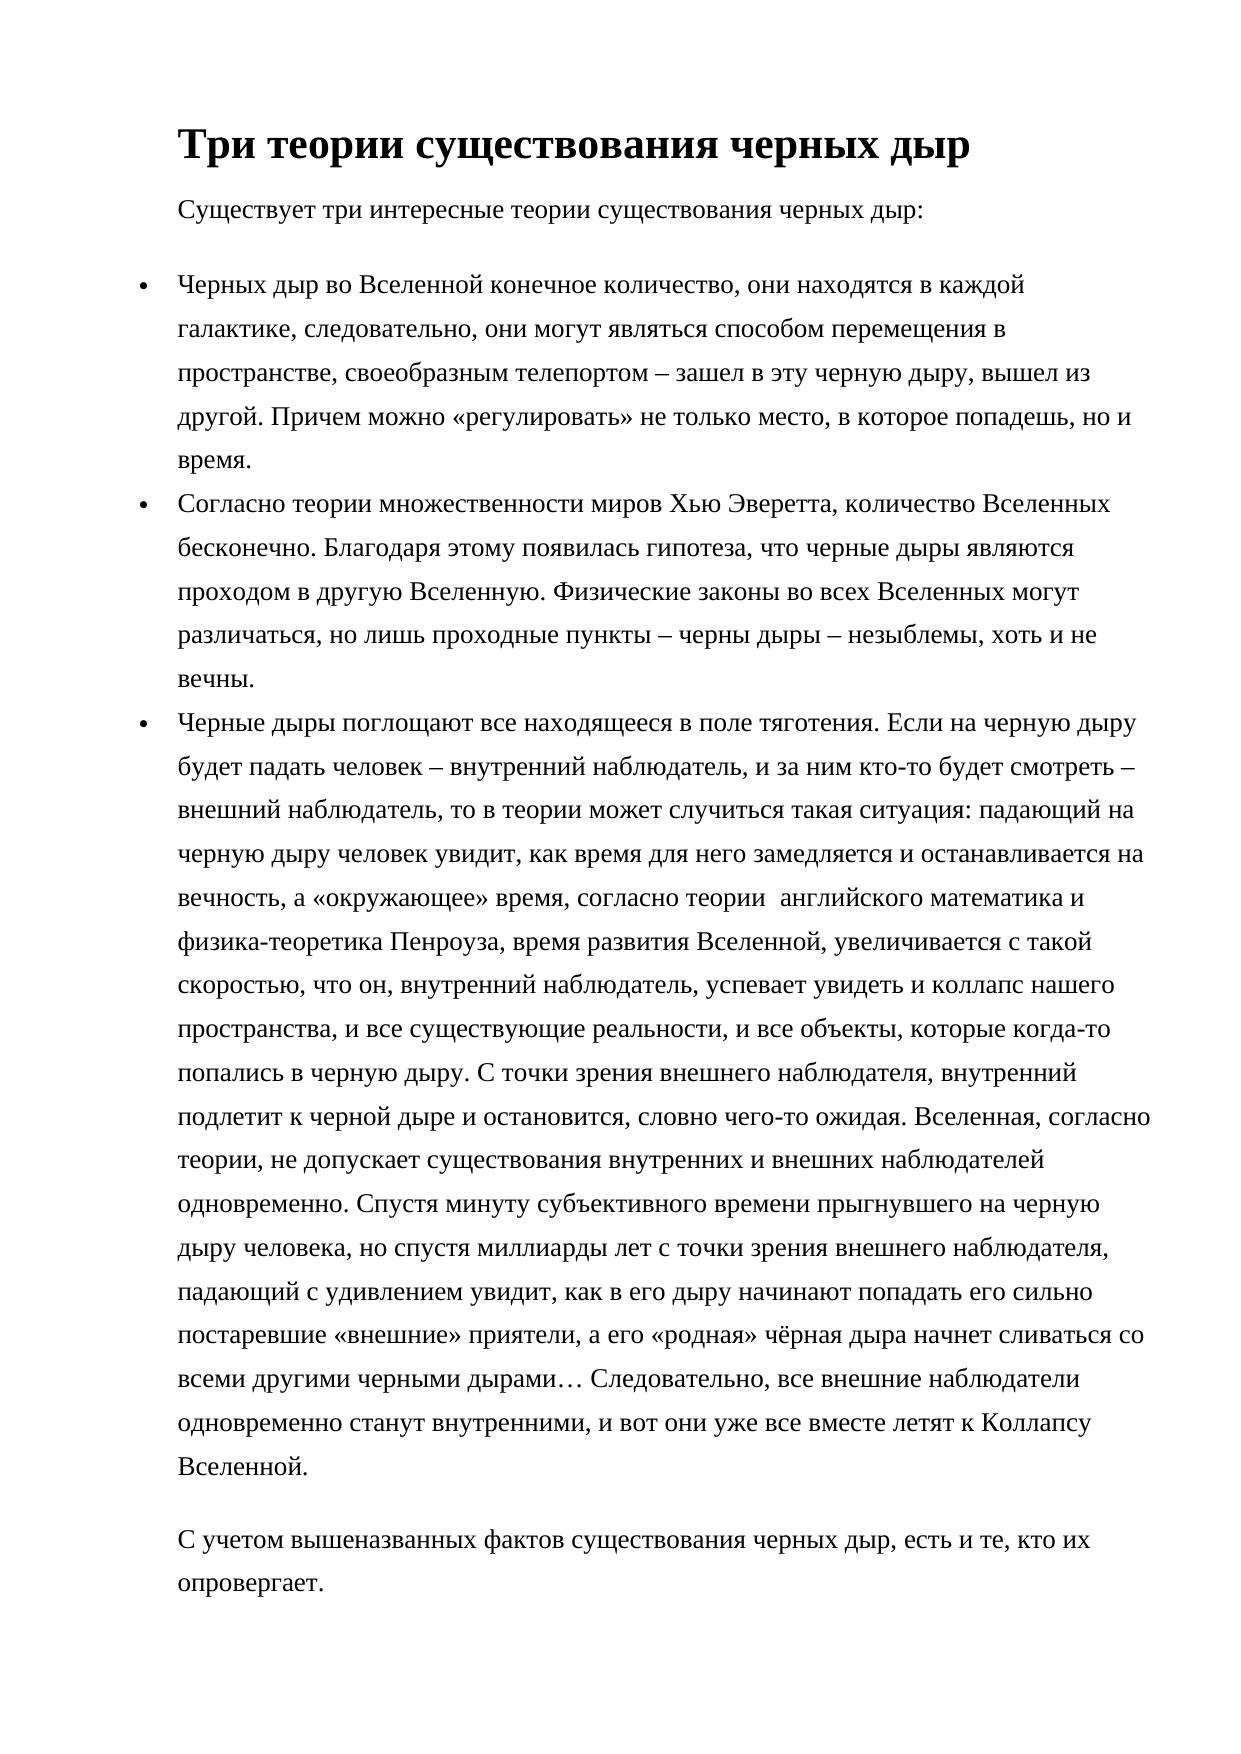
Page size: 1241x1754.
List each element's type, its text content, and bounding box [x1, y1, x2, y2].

list Черных дыр во Вселенной конечное количество, они находятся в каждой галактике, следовательно, они могут являться способом перемещения в пространстве, своеобразным телепортом – зашел в эту черную дыру, вышел из другой. Причем можно «регулировать» не только место, в которое попадешь, но и время. [140, 256, 1152, 475]
text Три теории существования черных дыр [177, 118, 1152, 168]
text Существует три интересные теории существования черных дыр: [177, 181, 1152, 225]
list Черные дыры поглощают все находящееся в поле тяготения. Если на черную дыру будет падать человек – внутренний наблюдатель, и за ним кто-то будет смотреть – внешний наблюдатель, то в теории может случиться такая ситуация: падающий на черную дыру человек увидит, как время для него замедляется и останавливается на вечность, а «окружающее» время, согласно теории английского математика и физика-теоретика Пенроуза, время развития Вселенной, увеличивается с такой скоростью, что он, внутренний наблюдатель, успевает увидеть и коллапс нашего пространства, и все существующие реальности, и все объекты, которые когда-то попались в черную дыру. С точки зрения внешнего наблюдателя, внутренний подлетит к черной дыре и остановится, словно чего-то ожидая. Вселенная, согласно теории, не допускает существования внутренних и внешних наблюдателей одновременно. Спустя минуту субъективного времени прыгнувшего на черную дыру человека, но спустя миллиарды лет с точки зрения внешнего наблюдателя, падающий с удивлением увидит, как в его дыру начинают попадать его сильно постаревшие «внешние» приятели, а его «родная» чёрная дыра начнет сливаться со всеми другими черными дырами… Следовательно, все внешние наблюдатели одновременно станут внутренними, и вот они уже все вместе летят к Коллапсу Вселенной. [140, 693, 1152, 1481]
list Согласно теории множественности миров Хью Эверетта, количество Вселенных бесконечно. Благодаря этому появилась гипотеза, что черные дыры являются проходом в другую Вселенную. Физические законы во всех Вселенных могут различаться, но лишь проходные пункты – черны дыры – незыблемы, хоть и не вечны. [140, 475, 1152, 693]
text С учетом вышеназванных фактов существования черных дыр, есть и те, кто их опровергает. [177, 1510, 1152, 1598]
